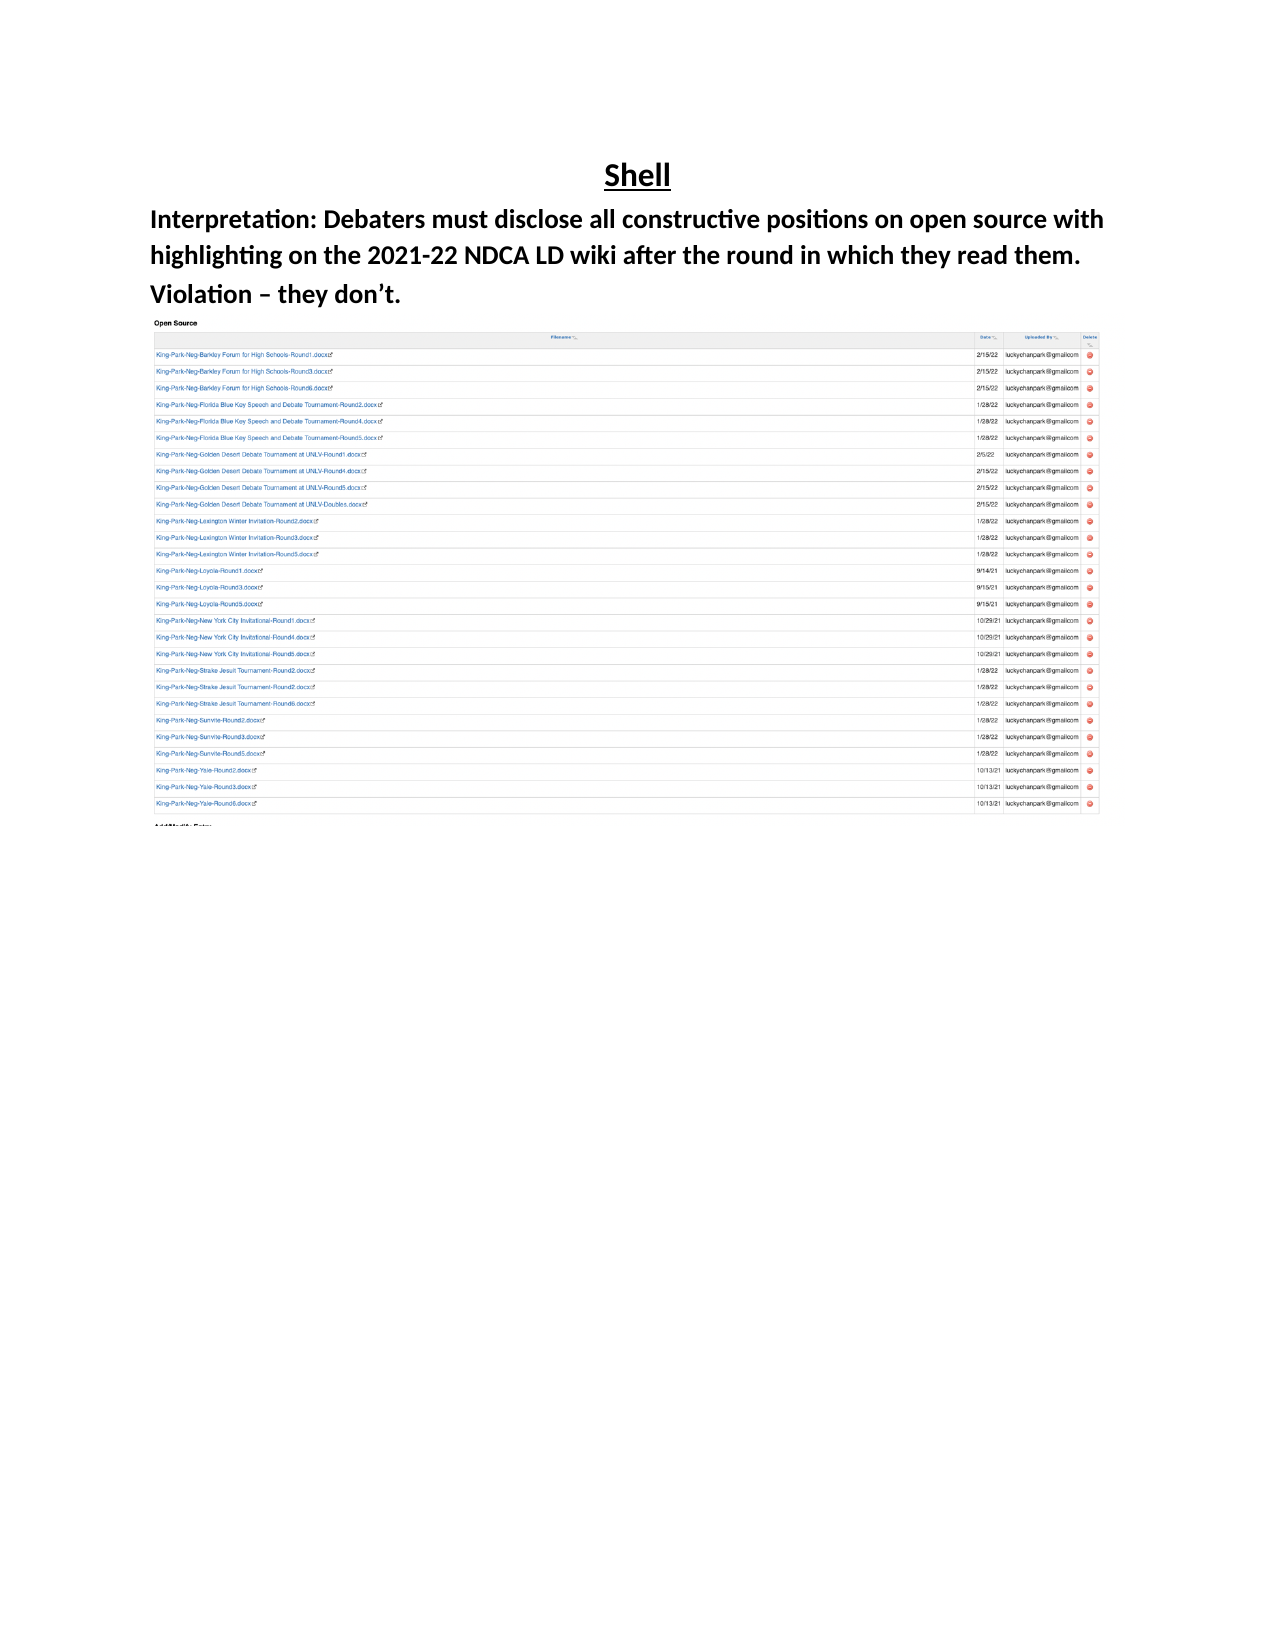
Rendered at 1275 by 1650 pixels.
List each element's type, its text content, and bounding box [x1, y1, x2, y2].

subtitle Violation – they don’t. [150, 278, 1125, 311]
subtitle Shell [150, 154, 1125, 195]
picture [150, 313, 1125, 826]
subtitle Interpretation: Debaters must disclose all constructive positions on open source with highlighting on the 2021-22 NDCA LD wiki after the round in which they read them. [150, 202, 1125, 271]
